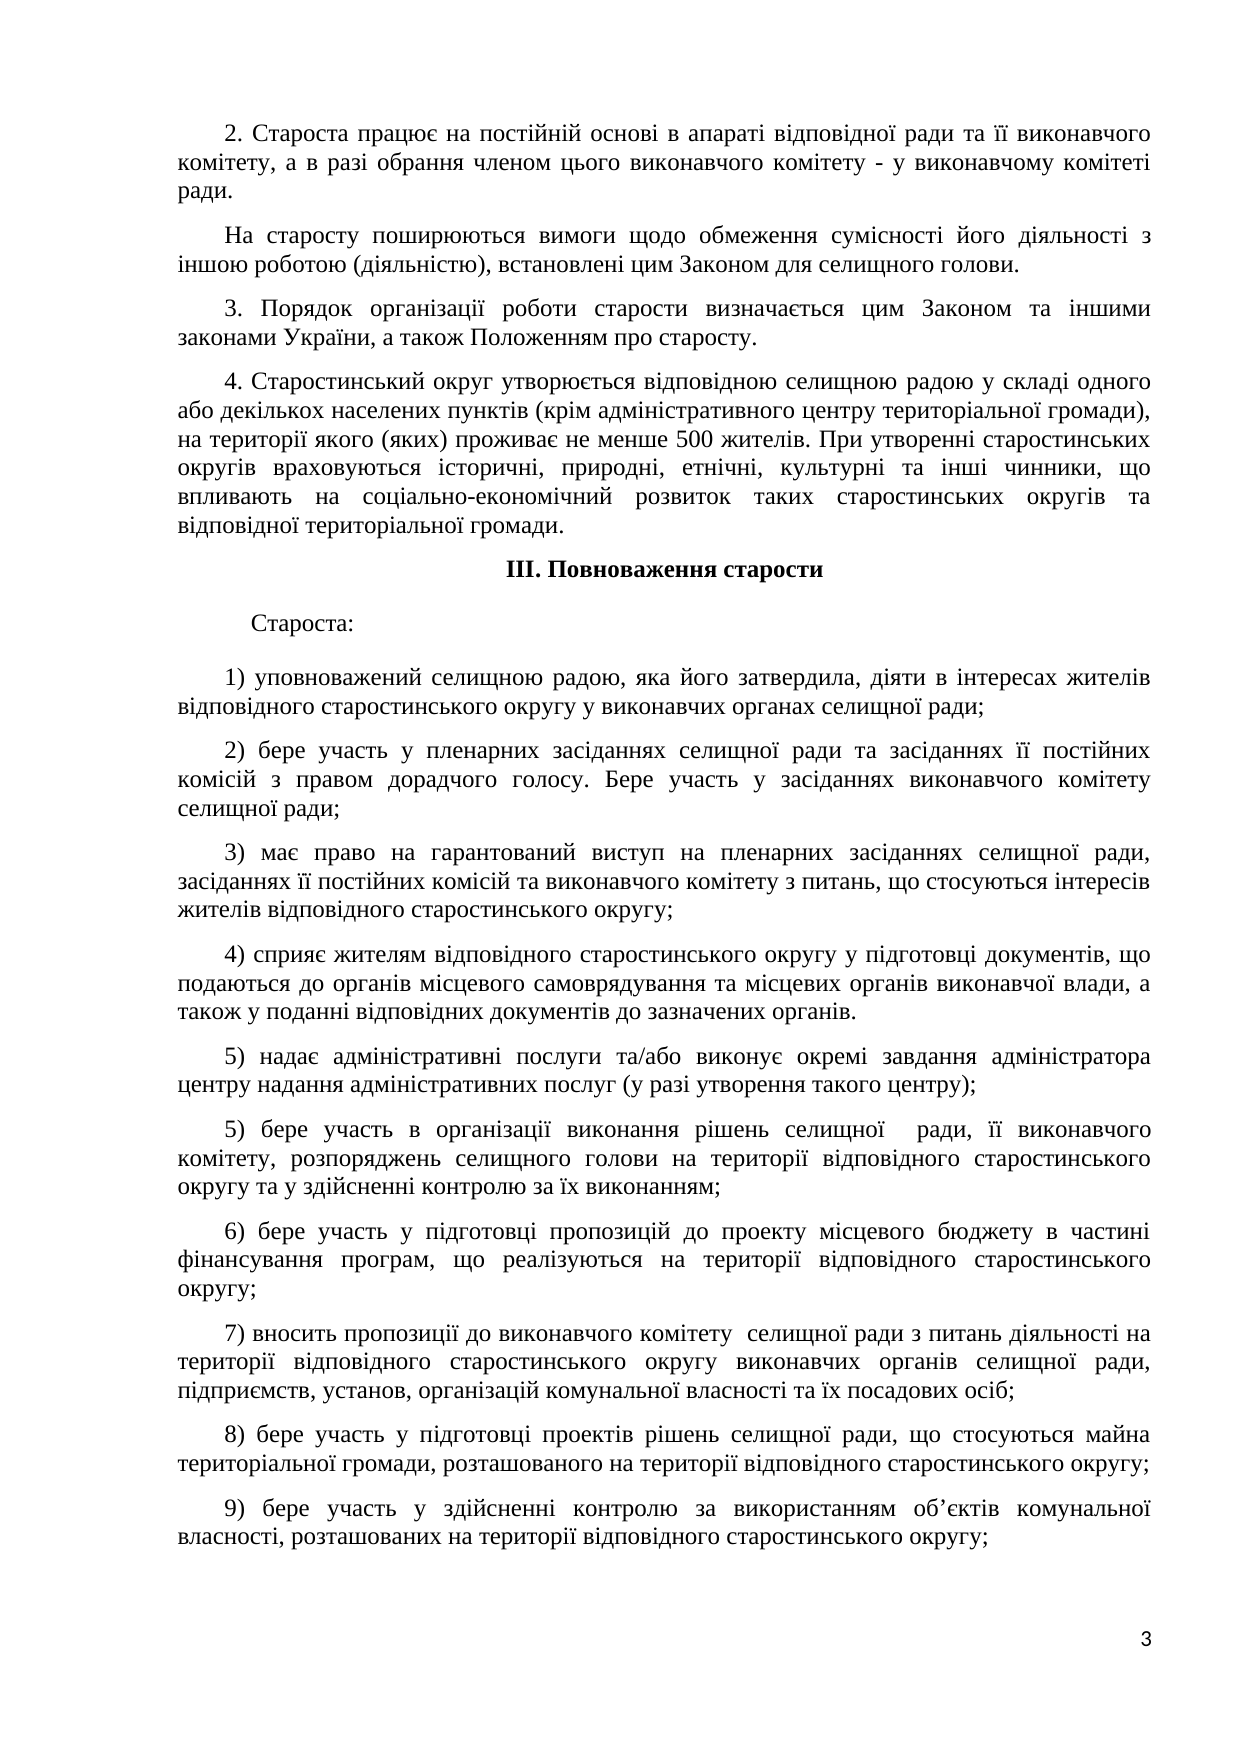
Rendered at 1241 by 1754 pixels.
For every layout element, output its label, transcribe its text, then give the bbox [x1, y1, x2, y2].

text 3) має право на гарантований виступ на пленарних засіданнях селищної ради, засіданнях її постійних комісій та виконавчого комітету з питань, що стосуються інтересів жителів відповідного старостинського округу; [177, 837, 1152, 923]
text 4) сприяє жителям відповідного старостинського округу у підготовці документів, що подаються до органів місцевого самоврядування та місцевих органів виконавчої влади, а також у поданні відповідних документів до зазначених органів. [177, 939, 1152, 1025]
text 6) бере участь у підготовці пропозицій до проекту місцевого бюджету в частині фінансування програм, що реалізуються на території відповідного старостинського округу; [177, 1216, 1152, 1302]
text 1) уповноважений селищною радою, яка його затвердила, діяти в інтересах жителів відповідного старостинського округу у виконавчих органах селищної ради; [177, 662, 1152, 719]
text Староста: [177, 608, 1152, 637]
text ІІІ. Повноваження старости [177, 554, 1152, 583]
text 8) бере участь у підготовці проектів рішень селищної ради, що стосуються майна територіальної громади, розташованого на території відповідного старостинського округу; [177, 1419, 1152, 1477]
text 3. Порядок організації роботи старости визначається цим Законом та іншими законами України, а також Положенням про старосту. [177, 293, 1152, 351]
text 5) бере участь в організації виконання рішень селищної ради, її виконавчого комітету, розпоряджень селищного голови на території відповідного старостинського округу та у здійсненні контролю за їх виконанням; [177, 1114, 1152, 1200]
text На старосту поширюються вимоги щодо обмеження сумісності його діяльності з іншою роботою (діяльністю), встановлені цим Законом для селищного голови. [177, 220, 1152, 277]
text 2. Староста працює на постійній основі в апараті відповідної ради та її виконавчого комітету, а в разі обрання членом цього виконавчого комітету - у виконавчому комітеті ради. [177, 118, 1152, 204]
text 2) бере участь у пленарних засіданнях селищної ради та засіданнях її постійних комісій з правом дорадчого голосу. Бере участь у засіданнях виконавчого комітету селищної ради; [177, 735, 1152, 821]
text 4. Старостинський округ утворюється відповідною селищною радою у складі одного або декількох населених пунктів (крім адміністративного центру територіальної громади), на території якого (яких) проживає не менше 500 жителів. При утворенні старостинських округів враховуються історичні, природні, етнічні, культурні та інші чинники, що впливають на соціально-економічний розвиток таких старостинських округів та відповідної територіальної громади. [177, 366, 1152, 539]
text 7) вносить пропозиції до виконавчого комітету селищної ради з питань діяльності на території відповідного старостинського округу виконавчих органів селищної ради, підприємств, установ, організацій комунальної власності та їх посадових осіб; [177, 1318, 1152, 1404]
text 9) бере участь у здійсненні контролю за використанням об’єктів комунальної власності, розташованих на території відповідного старостинського округу; [177, 1493, 1152, 1550]
text 5) надає адміністративні послуги та/або виконує окремі завдання адміністратора центру надання адміністративних послуг (у разі утворення такого центру); [177, 1041, 1152, 1098]
